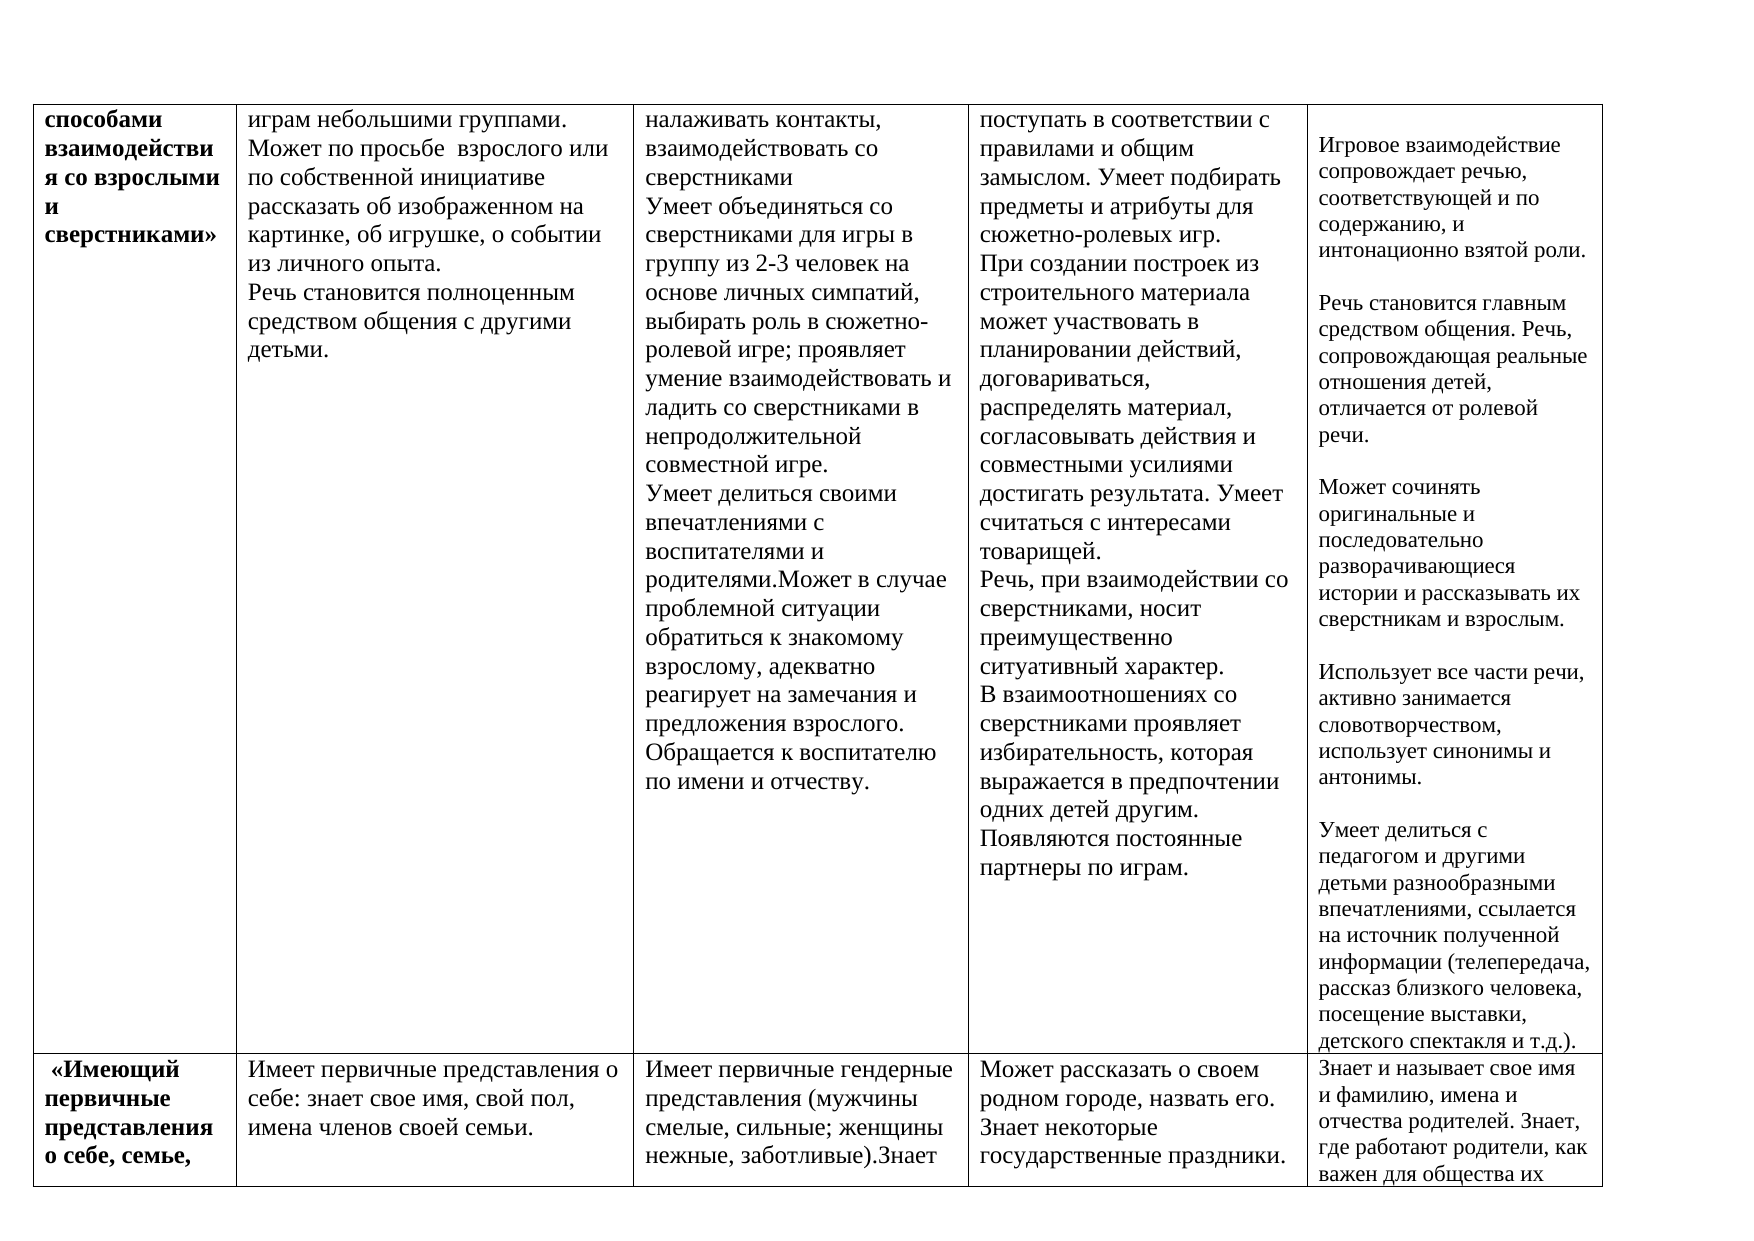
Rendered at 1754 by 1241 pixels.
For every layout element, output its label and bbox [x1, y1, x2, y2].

table_cell [237, 1054, 633, 1186]
table_cell [1308, 105, 1602, 1053]
table_cell [237, 105, 633, 1053]
table_cell [634, 1054, 968, 1186]
table_cell [969, 105, 1307, 1053]
table_cell [634, 105, 968, 1053]
table_cell [1308, 1054, 1602, 1186]
table_cell [969, 1054, 1307, 1186]
table_cell [34, 1054, 236, 1186]
table_cell [34, 105, 236, 1053]
